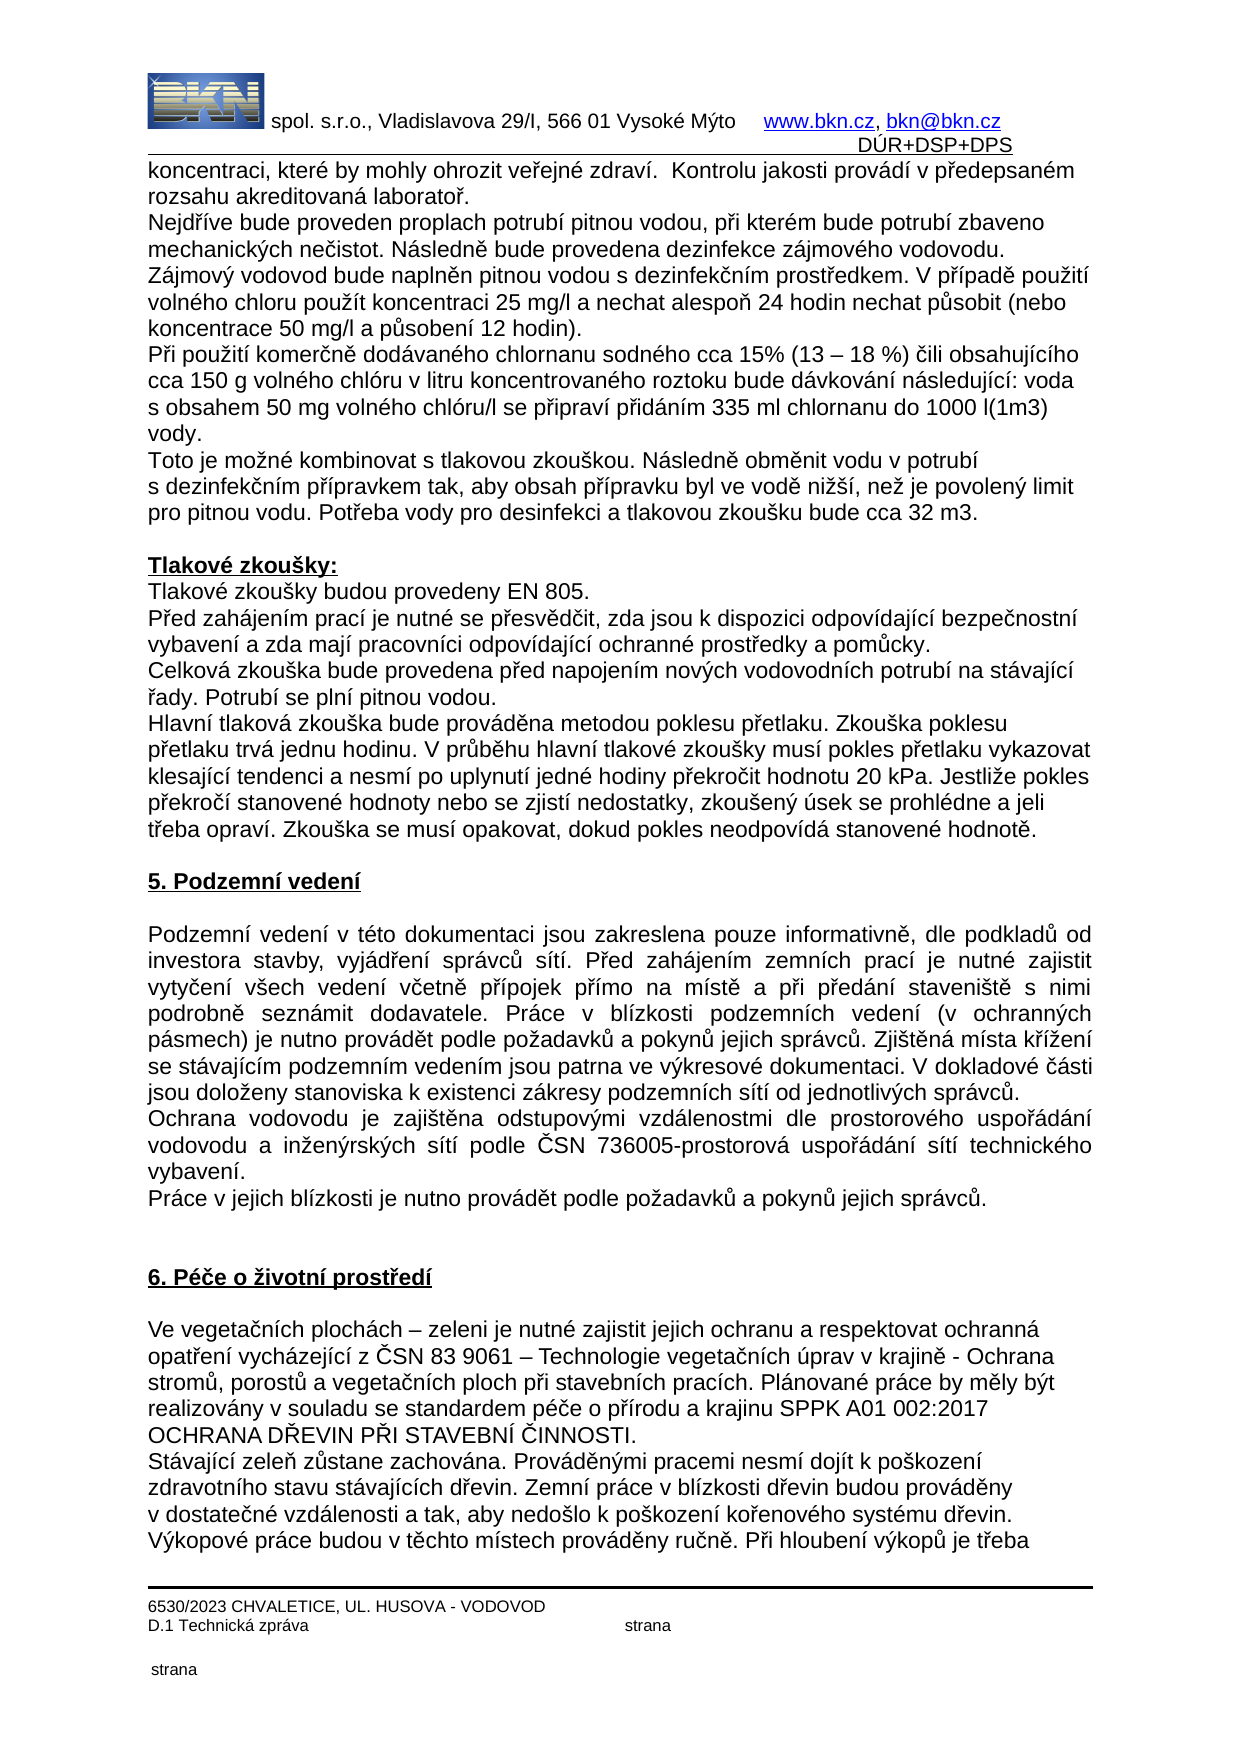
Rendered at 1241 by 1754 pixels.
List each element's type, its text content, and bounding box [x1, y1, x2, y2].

text Celková zkouška bude provedena před napojením nových vodovodních potrubí na stávající řady. Potrubí se plní pitnou vodou. [148, 657, 1093, 710]
text Tlakové zkoušky budou provedeny EN 805. [148, 578, 1093, 605]
picture [147, 73, 265, 129]
text Nejdříve bude proveden proplach potrubí pitnou vodou, při kterém bude potrubí zbaveno mechanických nečistot. Následně bude provedena dezinfekce zájmového vodovodu. Zájmový vodovod bude naplněn pitnou vodou s dezinfekčním prostředkem. V případě použití volného chloru použít koncentraci 25 mg/l a nechat alespoň 24 hodin nechat působit (nebo koncentrace 50 mg/l a působení 12 hodin). [148, 209, 1093, 341]
text Před zahájením prací je nutné se přesvědčit, zda jsou k dispozici odpovídající bezpečnostní vybavení a zda mají pracovníci odpovídající ochranné prostředky a pomůcky. [148, 605, 1093, 657]
text 6. Péče o životní prostředí [148, 1263, 1093, 1290]
text Toto je možné kombinovat s tlakovou zkouškou. Následně obměnit vodu v potrubí s dezinfekčním přípravkem tak, aby obsah přípravku byl ve vodě nižší, než je povolený limit pro pitnou vodu. Potřeba vody pro desinfekci a tlakovou zkoušku bude cca 32 m3. [148, 447, 1093, 526]
text Ochrana vodovodu je zajištěna odstupovými vzdálenostmi dle prostorového uspořádání vodovodu a inženýrských sítí podle ČSN 736005-prostorová uspořádání sítí technického vybavení. [148, 1105, 1093, 1184]
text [148, 1448, 1093, 1553]
text Práce v jejich blízkosti je nutno provádět podle požadavků a pokynů jejich správců. [148, 1184, 1093, 1211]
text Ve vegetačních plochách – zeleni je nutné zajistit jejich ochranu a respektovat ochranná opatření vycházející z ČSN 83 9061 – Technologie vegetačních úprav v krajině - Ochrana stromů, porostů a vegetačních ploch při stavebních pracích. Plánované práce by měly být realizovány v souladu se standardem péče o přírodu a krajinu SPPK A01 002:2017 OCHRANA DŘEVIN PŘI STAVEBNÍ ČINNOSTI. [148, 1316, 1093, 1448]
text Podzemní vedení v této dokumentaci jsou zakreslena pouze informativně, dle podkladů od investora stavby, vyjádření správců sítí. Před zahájením zemních prací je nutné zajistit vytyčení všech vedení včetně přípojek přímo na místě a při předání staveniště s nimi podrobně seznámit dodavatele. Práce v blízkosti podzemních vedení (v ochranných pásmech) je nutno provádět podle požadavků a pokynů jejich správců. Zjištěná místa křížení se stávajícím podzemním vedením jsou patrna ve výkresové dokumentaci. V dokladové části jsou doloženy stanoviska k existenci zákresy podzemních sítí od jednotlivých správců. [148, 921, 1093, 1105]
text Tlakové zkoušky: [148, 552, 1093, 578]
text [148, 157, 1093, 209]
text Při použití komerčně dodávaného chlornanu sodného cca 15% (13 – 18 %) čili obsahujícího cca 150 g volného chlóru v litru koncentrovaného roztoku bude dávkování následující: voda s obsahem 50 mg volného chlóru/l se připraví přidáním 335 ml chlornanu do 1000 l(1m3) vody. [148, 341, 1093, 447]
text 5. Podzemní vedení [148, 868, 1093, 894]
text Hlavní tlaková zkouška bude prováděna metodou poklesu přetlaku. Zkouška poklesu přetlaku trvá jednu hodinu. V průběhu hlavní tlakové zkoušky musí pokles přetlaku vykazovat klesající tendenci a nesmí po uplynutí jedné hodiny překročit hodnotu 20 kPa. Jestliže pokles překročí stanovené hodnoty nebo se zjistí nedostatky, zkoušený úsek se prohlédne a jeli třeba opraví. Zkouška se musí opakovat, dokud pokles neodpovídá stanovené hodnotě. [148, 710, 1093, 842]
